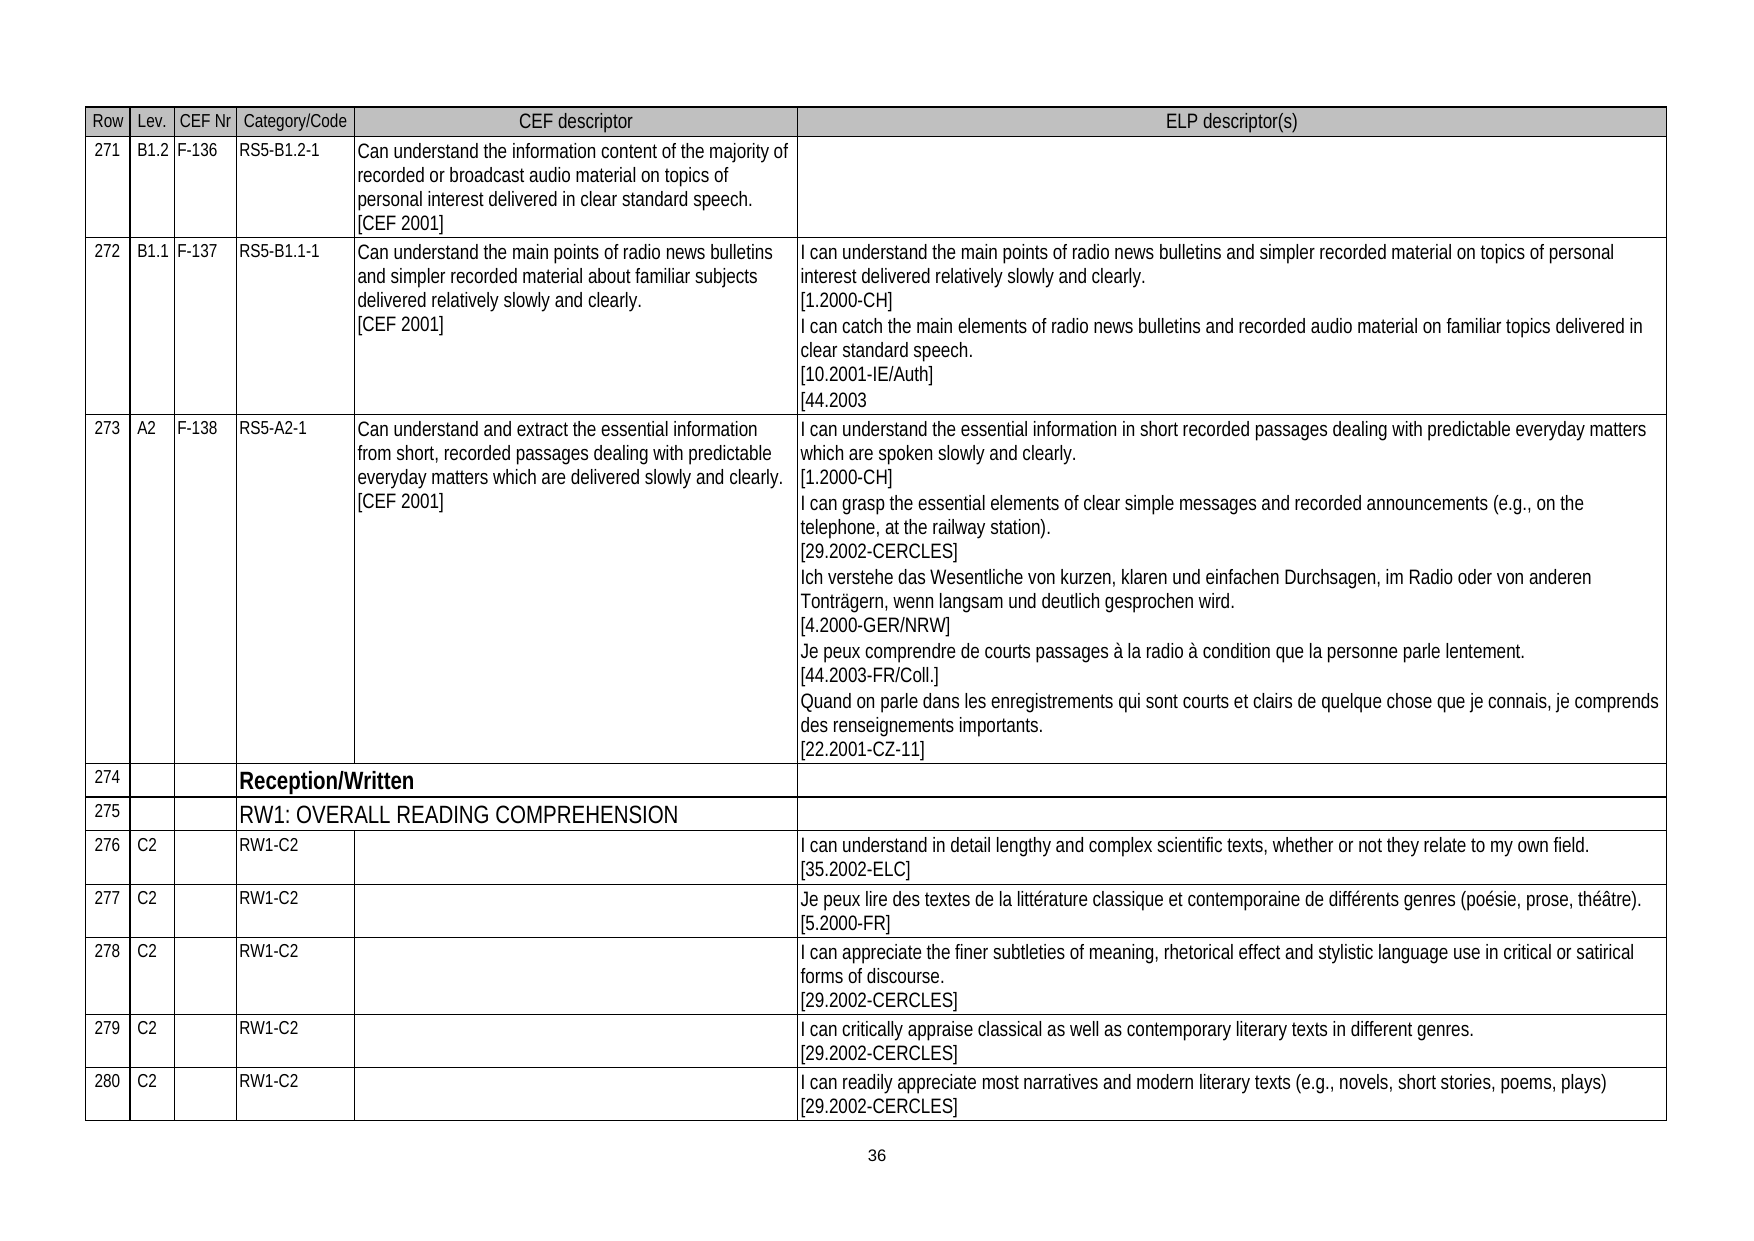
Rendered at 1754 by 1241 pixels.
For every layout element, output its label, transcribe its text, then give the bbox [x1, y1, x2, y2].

table_cell RS5-B1.2-1 [237, 137, 354, 237]
table_header CEF Nr [175, 108, 236, 136]
table_cell RW1-C2 [237, 1015, 354, 1067]
table_cell [175, 885, 236, 937]
table_cell Can understand the information content of the majority of recorded or broadcast audio material on topics of personal interest delivered in clear standard speech. [CEF 2001] [355, 137, 797, 237]
table_cell 272 [86, 238, 129, 414]
table_cell A2 [131, 415, 174, 763]
table_header CEF descriptor [355, 108, 797, 136]
table_cell 277 [86, 885, 129, 937]
table_cell F-138 [175, 415, 236, 763]
table_cell Reception/Written [237, 764, 797, 796]
table_cell [798, 764, 1666, 796]
table_cell [355, 885, 797, 937]
table_header Row [86, 108, 129, 136]
table_cell F-136 [175, 137, 236, 237]
table_cell 280 [86, 1068, 129, 1120]
table_cell C2 [131, 938, 174, 1014]
table_cell RW1-C2 [237, 1068, 354, 1120]
table_cell B1.1 [131, 238, 174, 414]
table_cell I can understand the essential information in short recorded passages dealing with predictable everyday matters which are spoken slowly and clearly. [1.2000-CH] I can grasp the essential elements of clear simple messages and recorded announcements (e.g., on the telephone, at the railway station). [29.2002-CERCLES] Ich verstehe das Wesentliche von kurzen, klaren und einfachen Durchsagen, im Radio oder von anderen Tonträgern, wenn langsam und deutlich gesprochen wird. [4.2000-GER/NRW] Je peux comprendre de courts passages à la radio à condition que la personne parle lentement. [44.2003-FR/Coll.] Quand on parle dans les enregistrements qui sont courts et clairs de quelque chose que je connais, je comprends des renseignements importants. [22.2001-CZ-11] [798, 415, 1666, 763]
table_cell I can understand in detail lengthy and complex scientific texts, whether or not they relate to my own field. [35.2002-ELC] [798, 831, 1666, 883]
table_cell 278 [86, 938, 129, 1014]
table_cell RW1-C2 [237, 938, 354, 1014]
table_cell [355, 1068, 797, 1120]
table_cell C2 [131, 1015, 174, 1067]
table_cell Can understand the main points of radio news bulletins and simpler recorded material about familiar subjects delivered relatively slowly and clearly. [CEF 2001] [355, 238, 797, 414]
table_cell C2 [131, 1068, 174, 1120]
table_cell RW1-C2 [237, 885, 354, 937]
table_cell I can readily appreciate most narratives and modern literary texts (e.g., novels, short stories, poems, plays) [29.2002-CERCLES] [798, 1068, 1666, 1120]
table_header ELP descriptor(s) [798, 108, 1666, 136]
table_cell 271 [86, 137, 129, 237]
table_cell [131, 764, 174, 796]
table_cell Can understand and extract the essential information from short, recorded passages dealing with predictable everyday matters which are delivered slowly and clearly. [CEF 2001] [355, 415, 797, 763]
table_cell [131, 798, 174, 830]
table_cell [175, 938, 236, 1014]
table_cell 276 [86, 831, 129, 883]
table_cell [175, 831, 236, 883]
table_header Category/Code [237, 108, 354, 136]
table_cell F-137 [175, 238, 236, 414]
table_cell RW1: OVERALL READING COMPREHENSION [237, 798, 797, 830]
table_cell 273 [86, 415, 129, 763]
table_cell [355, 831, 797, 883]
table_cell I can understand the main points of radio news bulletins and simpler recorded material on topics of personal interest delivered relatively slowly and clearly. [1.2000-CH] I can catch the main elements of radio news bulletins and recorded audio material on familiar topics delivered in clear standard speech. [10.2001-IE/Auth] [44.2003 [798, 238, 1666, 414]
table_cell 274 [86, 764, 129, 796]
table_cell [175, 764, 236, 796]
table_cell [798, 798, 1666, 830]
table_cell Je peux lire des textes de la littérature classique et contemporaine de différents genres (poésie, prose, théâtre). [5.2000-FR] [798, 885, 1666, 937]
table_cell 275 [86, 798, 129, 830]
table_cell 279 [86, 1015, 129, 1067]
table_cell [355, 938, 797, 1014]
table_cell RW1-C2 [237, 831, 354, 883]
table_cell B1.2 [131, 137, 174, 237]
table_cell I can appreciate the finer subtleties of meaning, rhetorical effect and stylistic language use in critical or satirical forms of discourse. [29.2002-CERCLES] [798, 938, 1666, 1014]
table_cell [175, 1015, 236, 1067]
table_cell [175, 798, 236, 830]
table_cell [798, 137, 1666, 237]
table_cell I can critically appraise classical as well as contemporary literary texts in different genres. [29.2002-CERCLES] [798, 1015, 1666, 1067]
table_cell RS5-B1.1-1 [237, 238, 354, 414]
table_cell [175, 1068, 236, 1120]
table_cell RS5-A2-1 [237, 415, 354, 763]
table_cell [355, 1015, 797, 1067]
table_header Lev. [131, 108, 174, 136]
table_cell C2 [131, 831, 174, 883]
table_cell C2 [131, 885, 174, 937]
